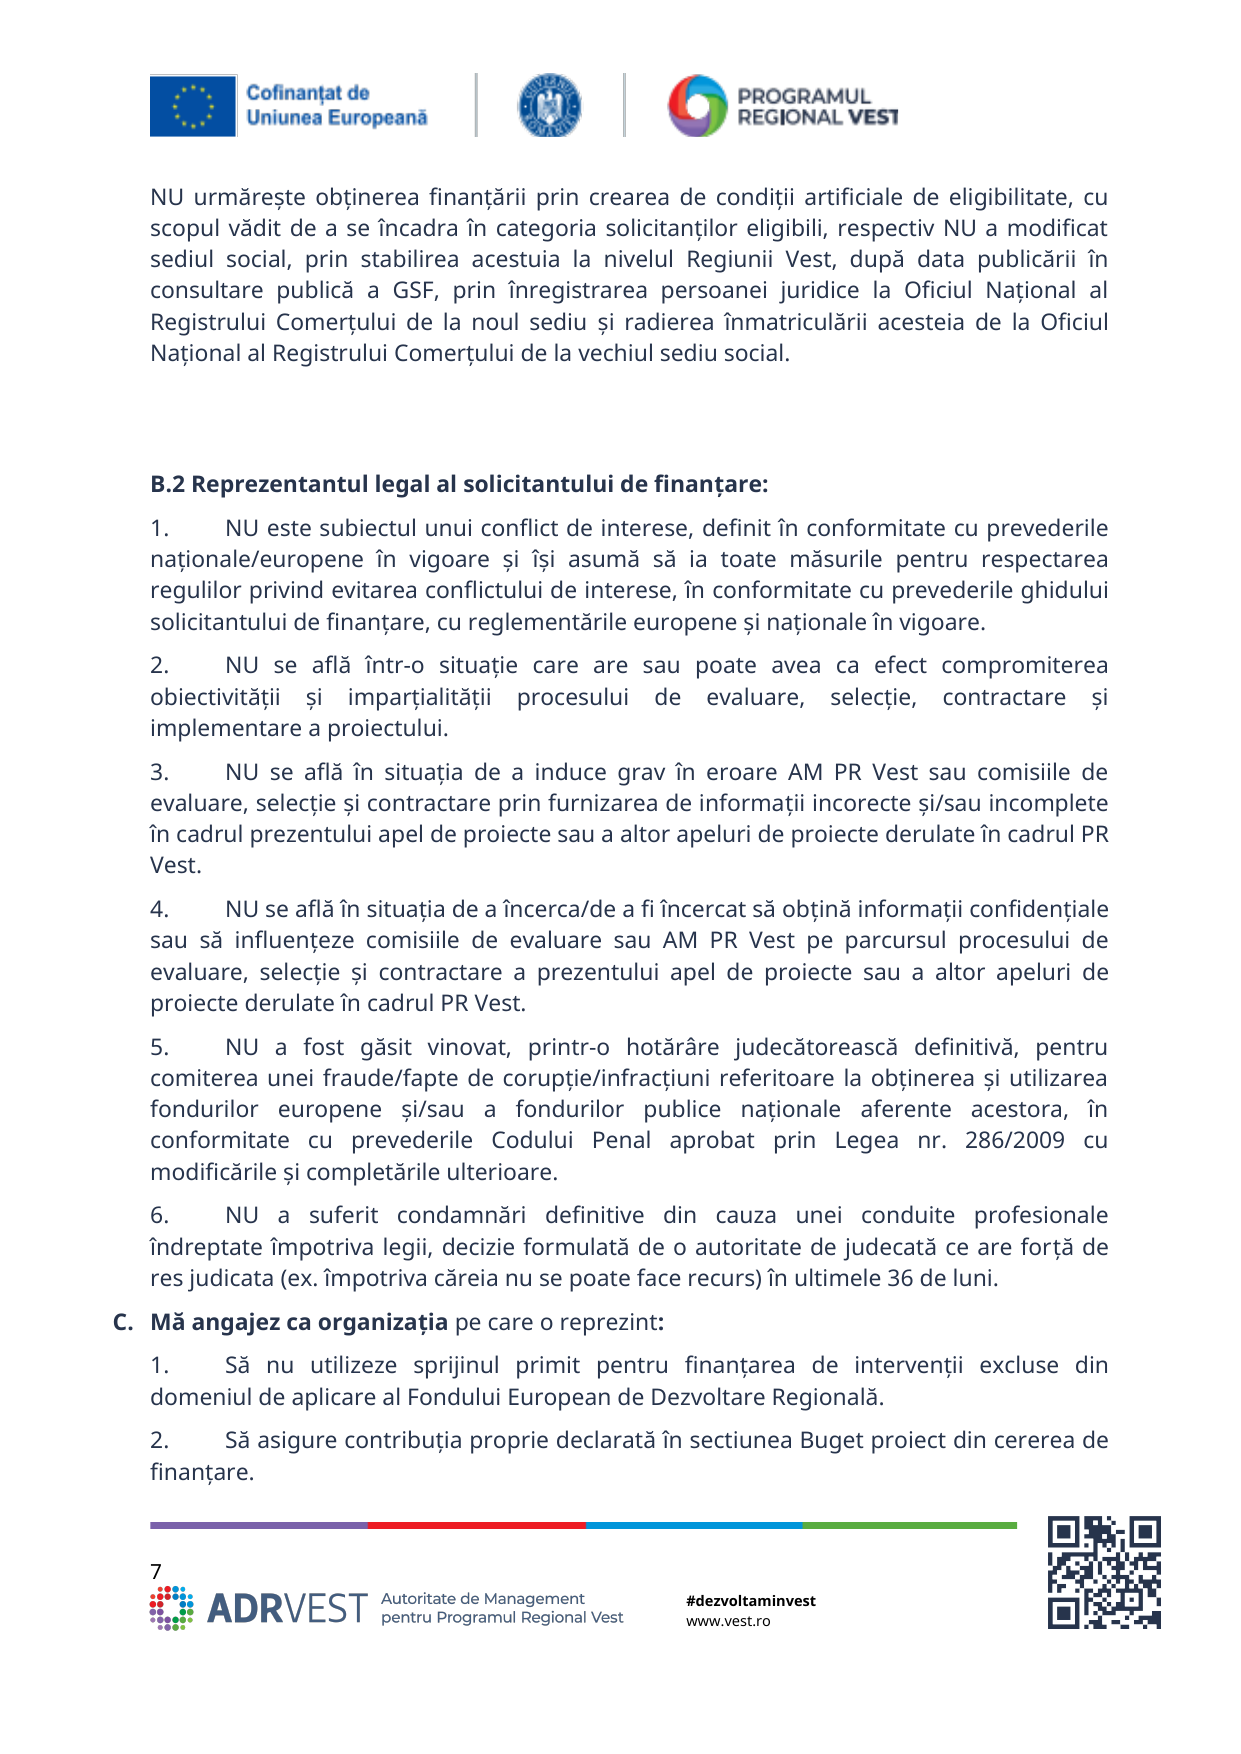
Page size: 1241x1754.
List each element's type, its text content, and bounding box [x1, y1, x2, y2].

list NU se află în situația de a încerca/de a fi încercat să obţină informaţii confidenţiale sau să influenţeze comisiile de evaluare sau AM PR Vest pe parcursul procesului de evaluare, selecție și contractare a prezentului apel de proiecte sau a altor apeluri de proiecte derulate în cadrul PR Vest. [150, 893, 1110, 1018]
picture [1039, 1507, 1170, 1638]
picture [140, 1583, 629, 1634]
list NU a suferit condamnări definitive din cauza unei conduite profesionale îndreptate împotriva legii, decizie formulată de o autoritate de judecată ce are forţă de res judicata (ex. împotriva căreia nu se poate face recurs) în ultimele 36 de luni. [150, 1199, 1110, 1293]
list NU a fost găsit vinovat, printr-o hotărâre judecătorească definitivă, pentru comiterea unei fraude/fapte de corupție/infracțiuni referitoare la obținerea și utilizarea fondurilor europene și/sau a fondurilor publice naționale aferente acestora, în conformitate cu prevederile Codului Penal aprobat prin Legea nr. 286/2009 cu modificările și completările ulterioare. [150, 1031, 1110, 1187]
list NU se află într-o situație care are sau poate avea ca efect compromiterea obiectivității și imparțialității procesului de evaluare, selecție, contractare și implementare a proiectului. [150, 649, 1110, 743]
list Să asigure contribuţia proprie declarată în sectiunea Buget proiect din cererea de finanțare. [150, 1424, 1110, 1487]
list Să nu utilizeze sprijinul primit pentru finanțarea de intervenții excluse din domeniul de aplicare al Fondului European de Dezvoltare Regională. [150, 1349, 1110, 1412]
list NU se află în situația de a induce grav în eroare AM PR Vest sau comisiile de evaluare, selecție și contractare prin furnizarea de informaţii incorecte și/sau incomplete în cadrul prezentului apel de proiecte sau a altor apeluri de proiecte derulate în cadrul PR Vest. [150, 756, 1110, 881]
list B.2 Reprezentantul legal al solicitantului de finanțare: [150, 468, 1110, 499]
list NU este subiectul unui conflict de interese, definit în conformitate cu prevederile naţionale/europene în vigoare și își asumă să ia toate măsurile pentru respectarea regulilor privind evitarea conflictului de interese, în conformitate cu prevederile ghidului solicitantului de finanțare, cu reglementările europene și naționale în vigoare. [150, 512, 1110, 637]
list Mă angajez ca organizația pe care o reprezint: [112, 1306, 1110, 1337]
